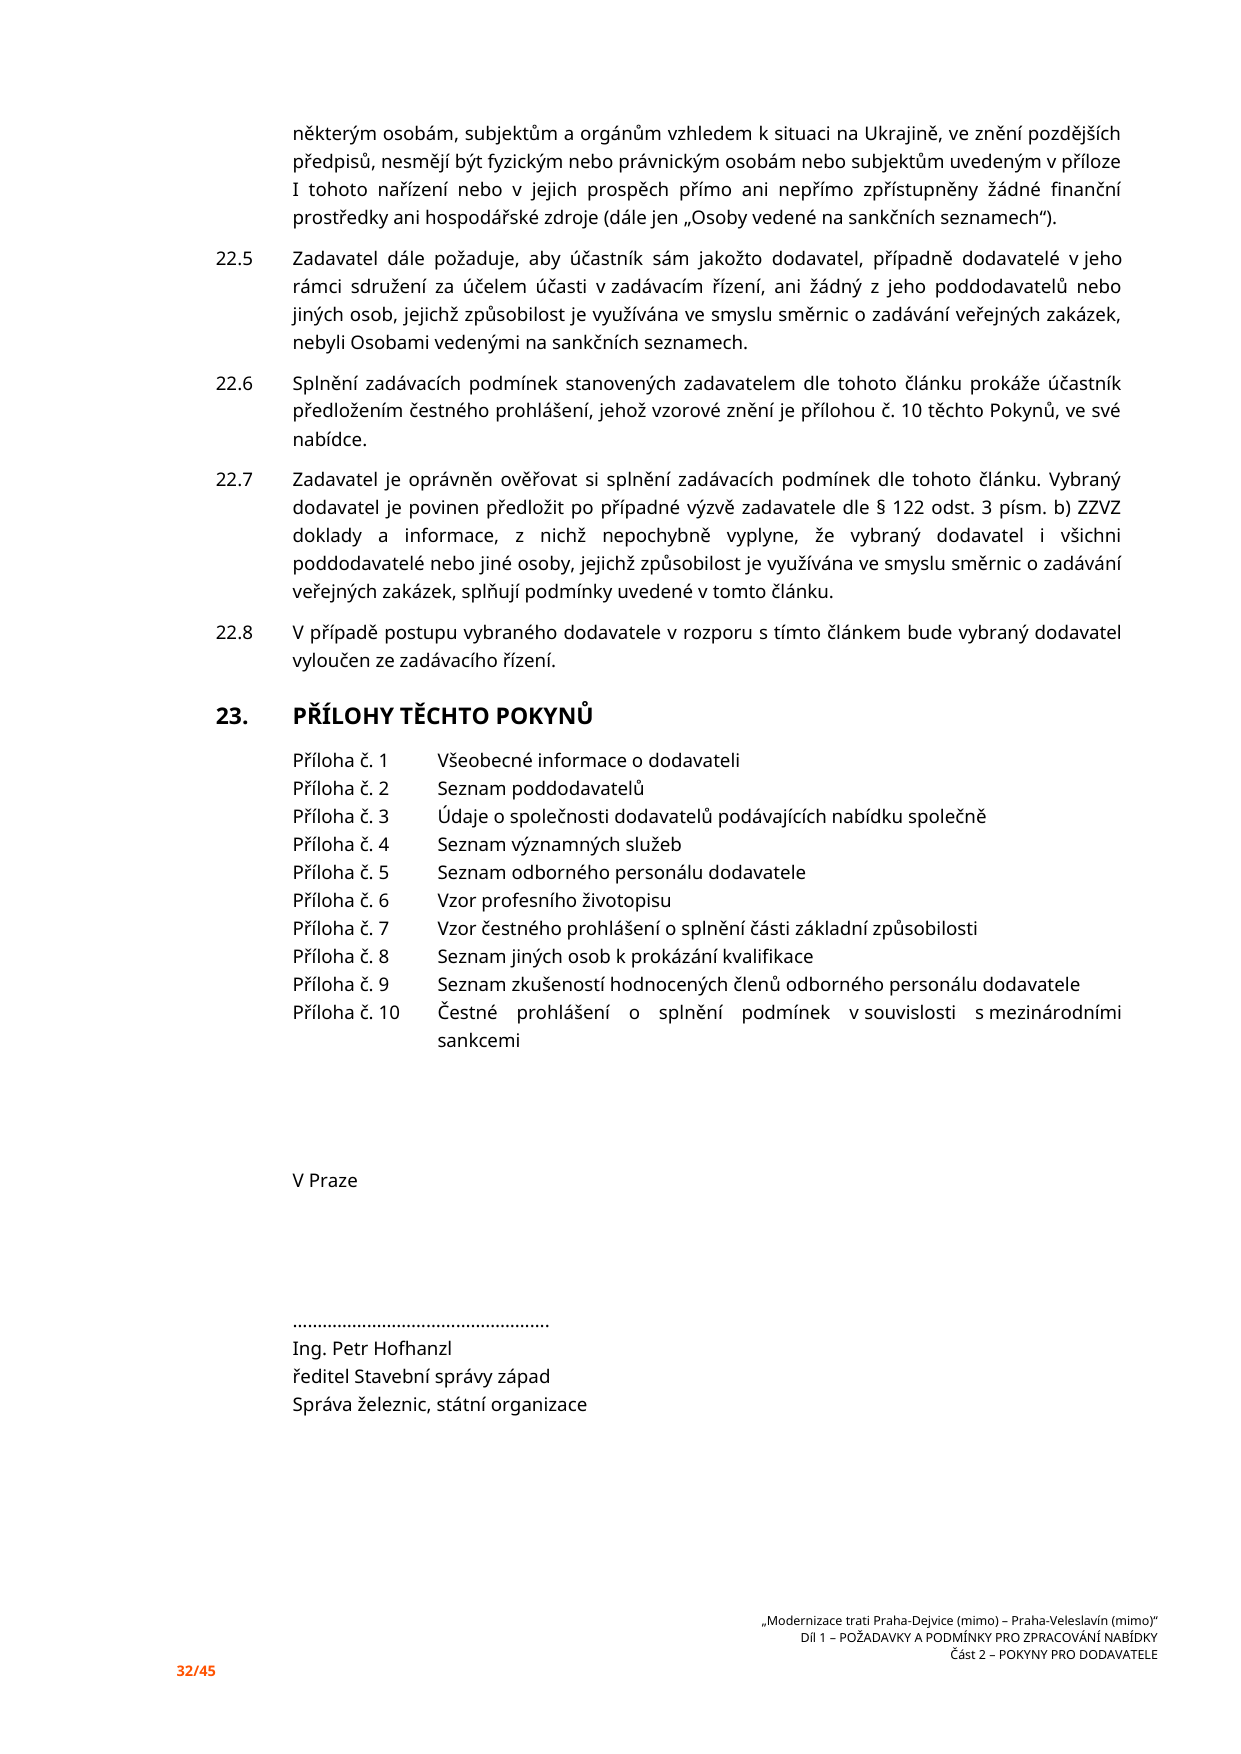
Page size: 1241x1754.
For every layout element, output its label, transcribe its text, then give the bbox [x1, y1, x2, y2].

text Příloha č. 4 Seznam významných služeb [292, 831, 1122, 856]
text Příloha č. 6 Vzor profesního životopisu [292, 887, 1122, 912]
text Ing. Petr Hofhanzl [292, 1335, 1122, 1361]
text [216, 121, 1122, 230]
text Příloha č. 7 Vzor čestného prohlášení o splnění části základní způsobilosti [292, 915, 1122, 941]
text Příloha č. 1 Všeobecné informace o dodavateli [292, 747, 1122, 772]
text Příloha č. 3 Údaje o společnosti dodavatelů podávajících nabídku společně [292, 803, 1122, 828]
text V případě postupu vybraného dodavatele v rozporu s tímto článkem bude vybraný dodavatel vyloučen ze zadávacího řízení. [216, 619, 1122, 672]
text Příloha č. 2 Seznam poddodavatelů [292, 775, 1122, 800]
text Zadavatel je oprávněn ověřovat si splnění zadávacích podmínek dle tohoto článku. Vybraný dodavatel je povinen předložit po případné výzvě zadavatele dle § 122 odst. 3 písm. b) ZZVZ doklady a informace, z nichž nepochybně vyplyne, že vybraný dodavatel i všichni poddodavatelé nebo jiné osoby, jejichž způsobilost je využívána ve smyslu směrnic o zadávání veřejných zakázek, splňují podmínky uvedené v tomto článku. [216, 466, 1122, 604]
text Příloha č. 9 Seznam zkušeností hodnocených členů odborného personálu dodavatele [292, 971, 1122, 997]
text Splnění zadávacích podmínek stanovených zadavatelem dle tohoto článku prokáže účastník předložením čestného prohlášení, jehož vzorové znění je přílohou č. 10 těchto Pokynů, ve své nabídce. [216, 370, 1122, 451]
text Příloha č. 10 Čestné prohlášení o splnění podmínek v souvislosti s mezinárodními sankcemi [292, 999, 1122, 1053]
text V Praze [292, 1167, 1122, 1193]
text Příloha č. 8 Seznam jiných osob k prokázání kvalifikace [292, 943, 1122, 968]
text Zadavatel dále požaduje, aby účastník sám jakožto dodavatel, případně dodavatelé v jeho rámci sdružení za účelem účasti v zadávacím řízení, ani žádný z jeho poddodavatelů nebo jiných osob, jejichž způsobilost je využívána ve smyslu směrnic o zadávání veřejných zakázek, nebyli Osobami vedenými na sankčních seznamech. [216, 245, 1122, 355]
text PŘÍLOHY TĚCHTO POKYNŮ [216, 700, 1122, 731]
text ……………………………………………. [292, 1307, 1122, 1333]
text Příloha č. 5 Seznam odborného personálu dodavatele [292, 859, 1122, 884]
text ředitel Stavební správy západ [292, 1363, 1122, 1389]
text Správa železnic, státní organizace [292, 1391, 1122, 1417]
